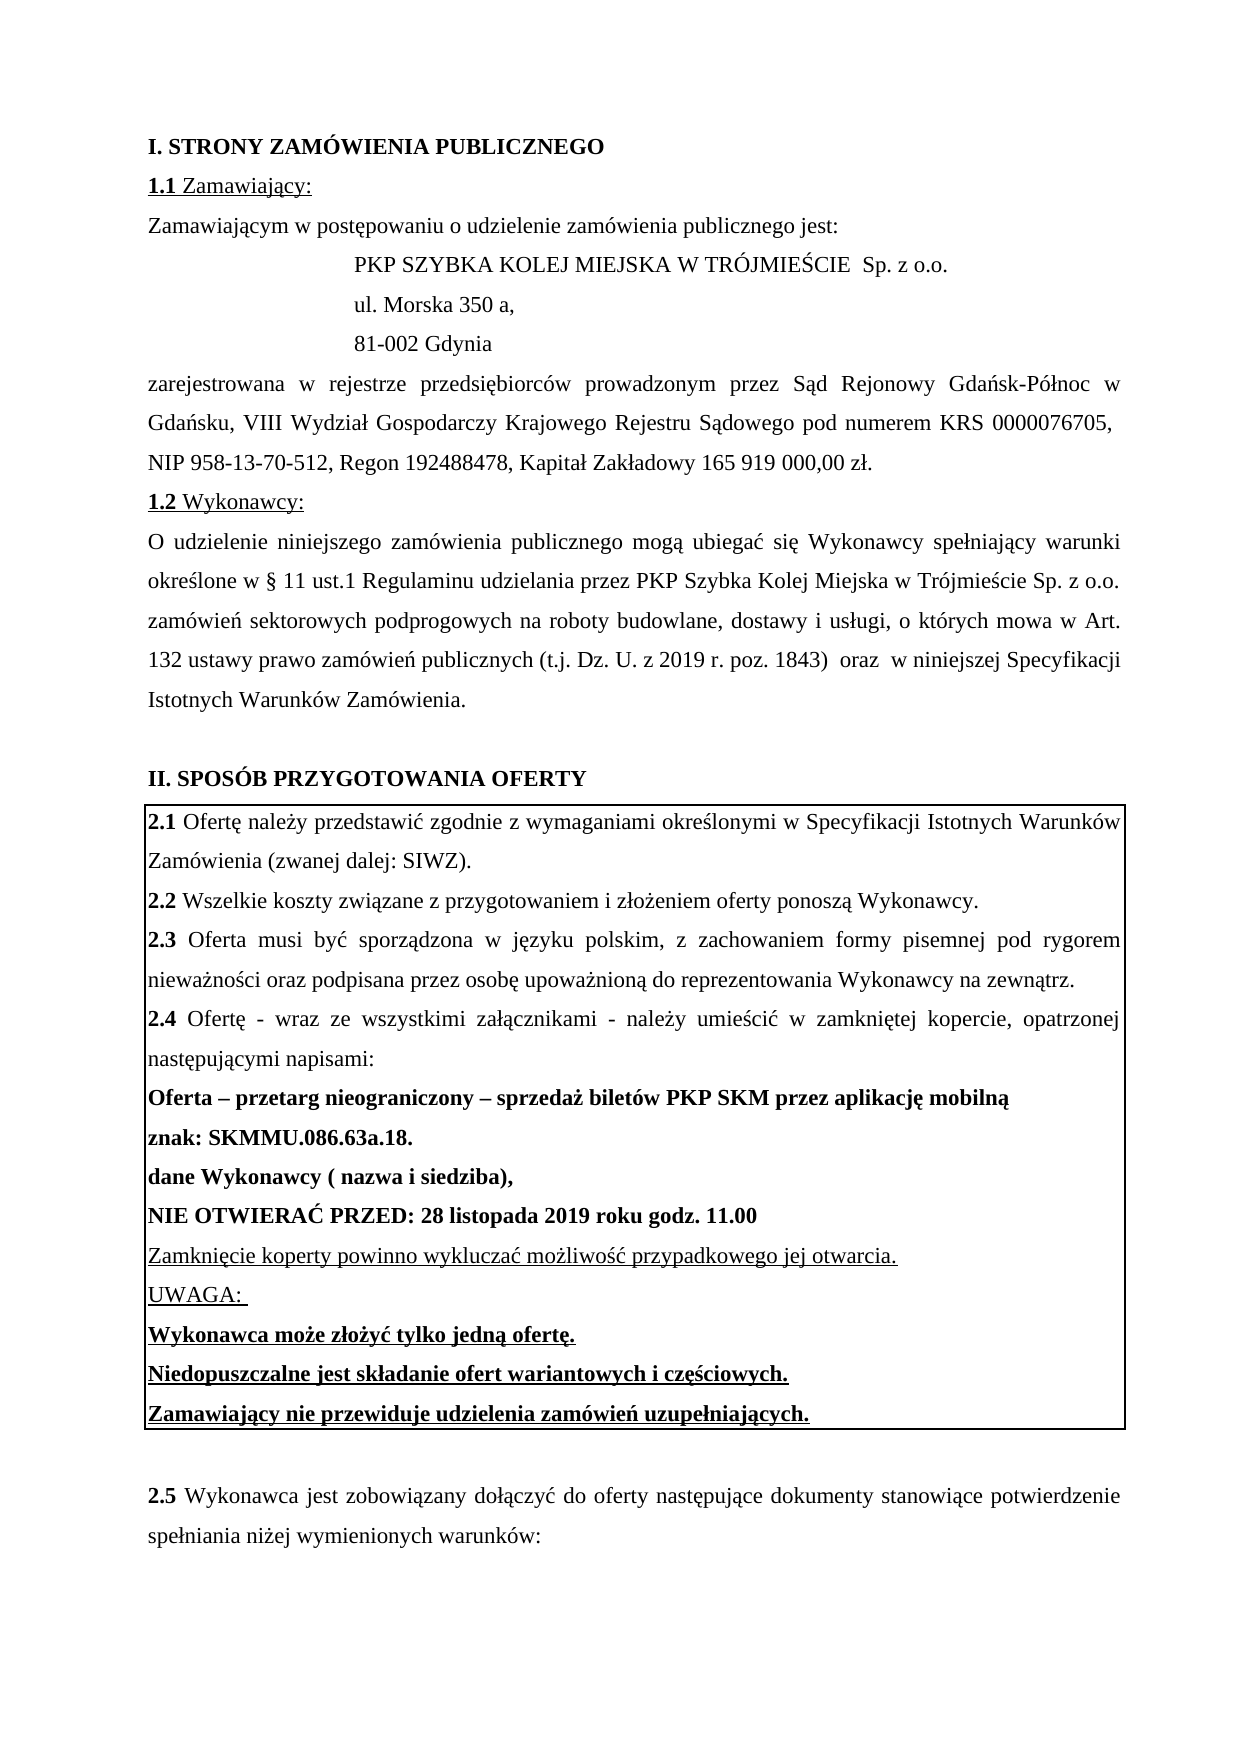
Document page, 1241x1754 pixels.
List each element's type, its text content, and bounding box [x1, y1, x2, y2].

text 2.1 Ofertę należy przedstawić zgodnie z wymaganiami określonymi w Specyfikacji Istotnych Warunków Zamówienia (zwanej dalej: SIWZ). [146, 806, 1124, 873]
text Zamawiającym w postępowaniu o udzielenie zamówienia publicznego jest: [148, 212, 1122, 238]
text 2.2 Wszelkie koszty związane z przygotowaniem i złożeniem oferty ponoszą Wykonawcy. [146, 883, 1124, 913]
text UWAGA: [146, 1278, 1124, 1308]
text Oferta – przetarg nieograniczony – sprzedaż biletów PKP SKM przez aplikację mobilną [146, 1080, 1124, 1110]
text Wykonawca może złożyć tylko jedną ofertę. [146, 1317, 1124, 1347]
text O udzielenie niniejszego zamówienia publicznego mogą ubiegać się Wykonawcy spełniający warunki określone w § 11 ust.1 Regulaminu udzielania przez PKP Szybka Kolej Miejska w Trójmieście Sp. z o.o. zamówień sektorowych podprogowych na roboty budowlane, dostawy i usługi, o których mowa w Art. 132 ustawy prawo zamówień publicznych (t.j. Dz. U. z 2019 r. poz. 1843) oraz w niniejszej Specyfikacji Istotnych Warunków Zamówienia. [148, 528, 1122, 712]
text PKP SZYBKA KOLEJ MIEJSKA W TRÓJMIEŚCIE Sp. z o.o. [354, 251, 1122, 278]
text 1.1 Zamawiający: [148, 172, 1122, 199]
text 2.5 Wykonawca jest zobowiązany dołączyć do oferty następujące dokumenty stanowiące potwierdzenie spełniania niżej wymienionych warunków: [148, 1482, 1122, 1548]
text Zamknięcie koperty powinno wykluczać możliwość przypadkowego jej otwarcia. [146, 1238, 1124, 1268]
text Niedopuszczalne jest składanie ofert wariantowych i częściowych. [146, 1357, 1124, 1387]
text znak: SKMMU.086.63a.18. [146, 1120, 1124, 1150]
text II. SPOSÓB PRZYGOTOWANIA OFERTY [148, 764, 1122, 791]
text I. STRONY ZAMÓWIENIA PUBLICZNEGO [148, 133, 1122, 159]
text 2.4 Ofertę - wraz ze wszystkimi załącznikami - należy umieścić w zamkniętej kopercie, opatrzonej następującymi napisami: [146, 1001, 1124, 1071]
text 81-002 Gdynia [354, 330, 1122, 357]
text zarejestrowana w rejestrze przedsiębiorców prowadzonym przez Sąd Rejonowy Gdańsk-Północ w Gdańsku, VIII Wydział Gospodarczy Krajowego Rejestru Sądowego pod numerem KRS 0000076705, NIP 958-13-70-512, Regon 192488478, Kapitał Zakładowy 165 919 000,00 zł. [148, 370, 1122, 475]
text 1.2 Wykonawcy: [148, 488, 1122, 514]
text NIE OTWIERAĆ PRZED: 28 listopada 2019 roku godz. 11.00 [146, 1199, 1124, 1229]
text dane Wykonawcy ( nazwa i siedziba), [146, 1159, 1124, 1189]
text 2.3 Oferta musi być sporządzona w języku polskim, z zachowaniem formy pisemnej pod rygorem nieważności oraz podpisana przez osobę upoważnioną do reprezentowania Wykonawcy na zewnątrz. [146, 922, 1124, 992]
text Zamawiający nie przewiduje udzielenia zamówień uzupełniających. [146, 1396, 1124, 1428]
text ul. Morska , [354, 291, 1122, 317]
